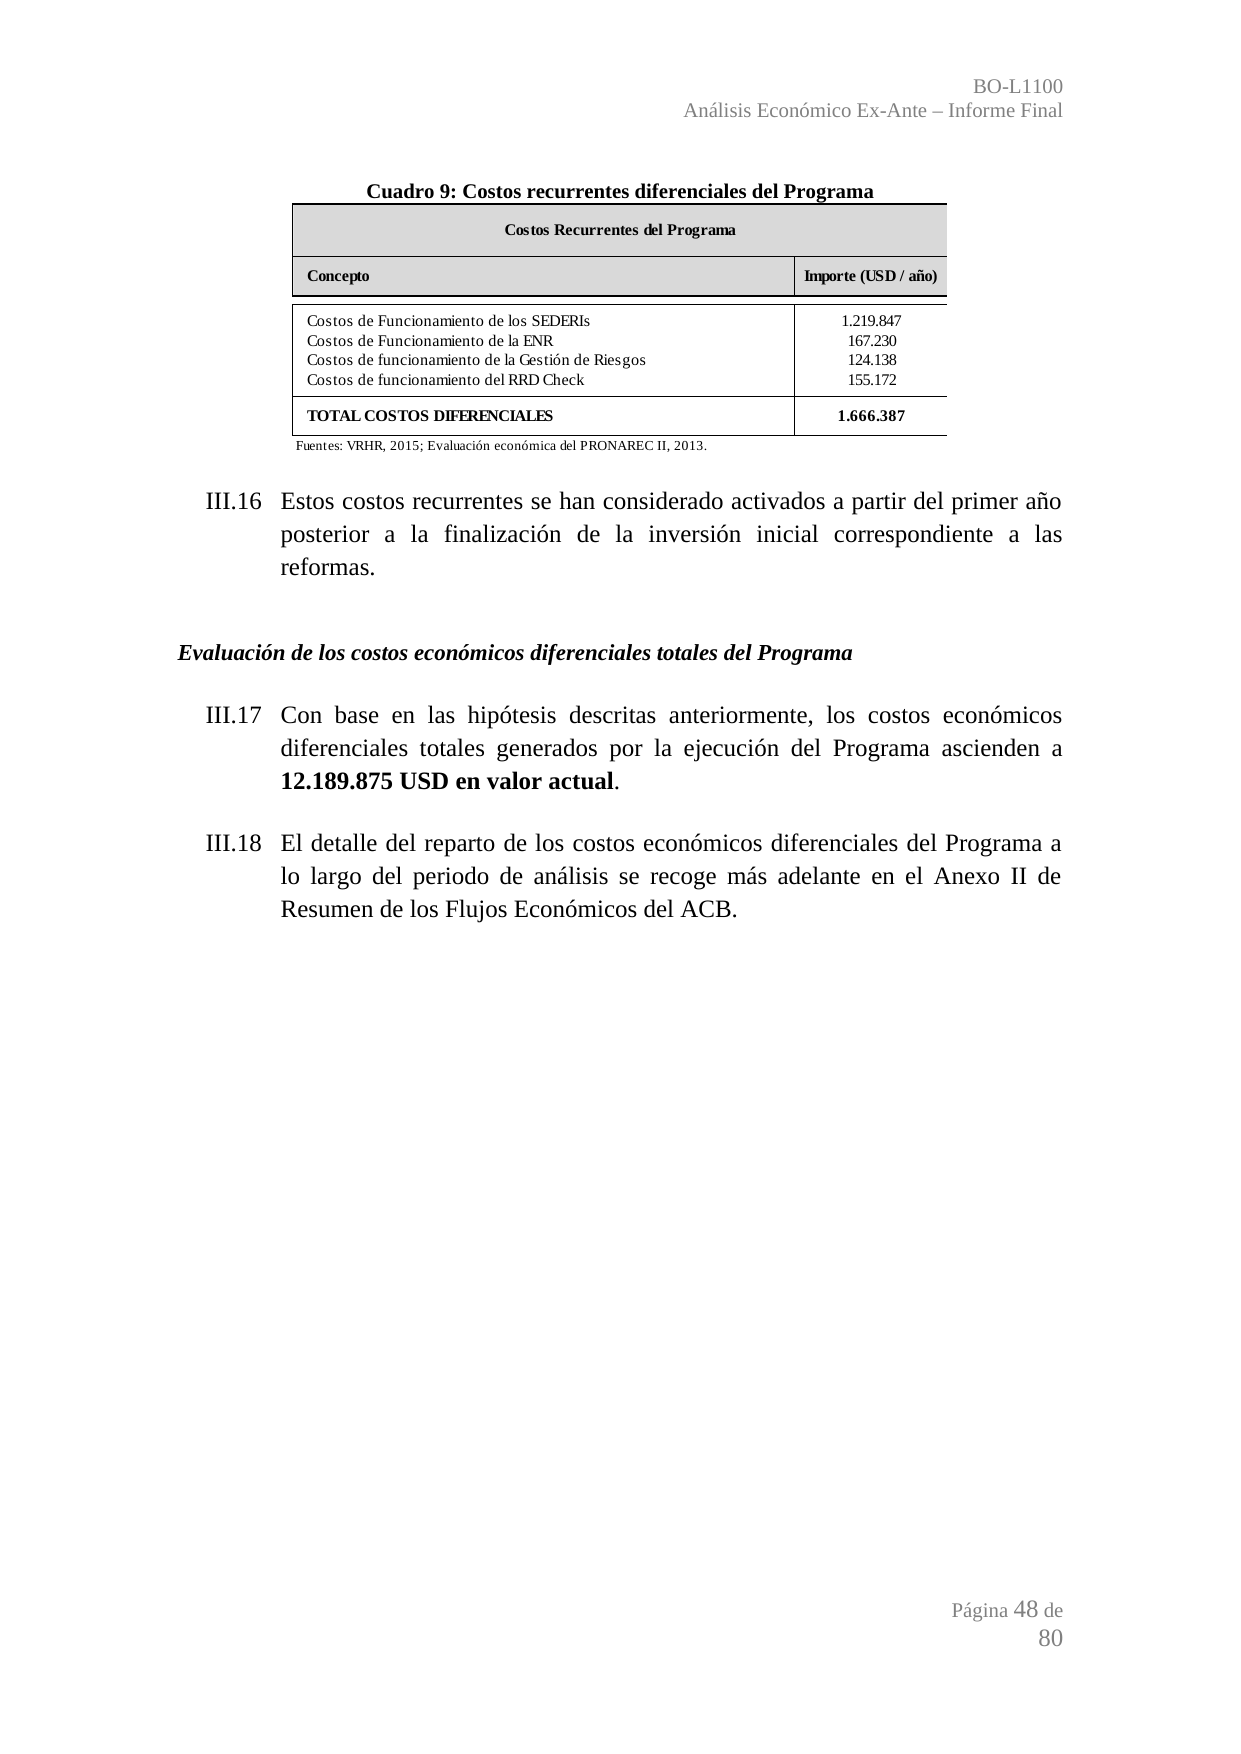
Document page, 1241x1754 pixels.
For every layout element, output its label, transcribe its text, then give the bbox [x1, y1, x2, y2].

list Con base en las hipótesis descritas anteriormente, los costos económicos diferenciales totales generados por la ejecución del Programa ascienden a 12.189.875 USD en valor actual. [205, 700, 1063, 795]
list Estos costos recurrentes se han considerado activados a partir del primer año posterior a la finalización de la inversión inicial correspondiente a las reformas. [205, 486, 1063, 581]
subtitle Evaluación de los costos económicos diferenciales totales del Programa [177, 639, 1063, 665]
text Cuadro 9: Costos recurrentes diferenciales del Programa [177, 179, 1063, 203]
list El detalle del reparto de los costos económicos diferenciales del Programa a lo largo del periodo de análisis se recoge más adelante en el Anexo II de Resumen de los Flujos Económicos del ACB. [205, 828, 1063, 923]
